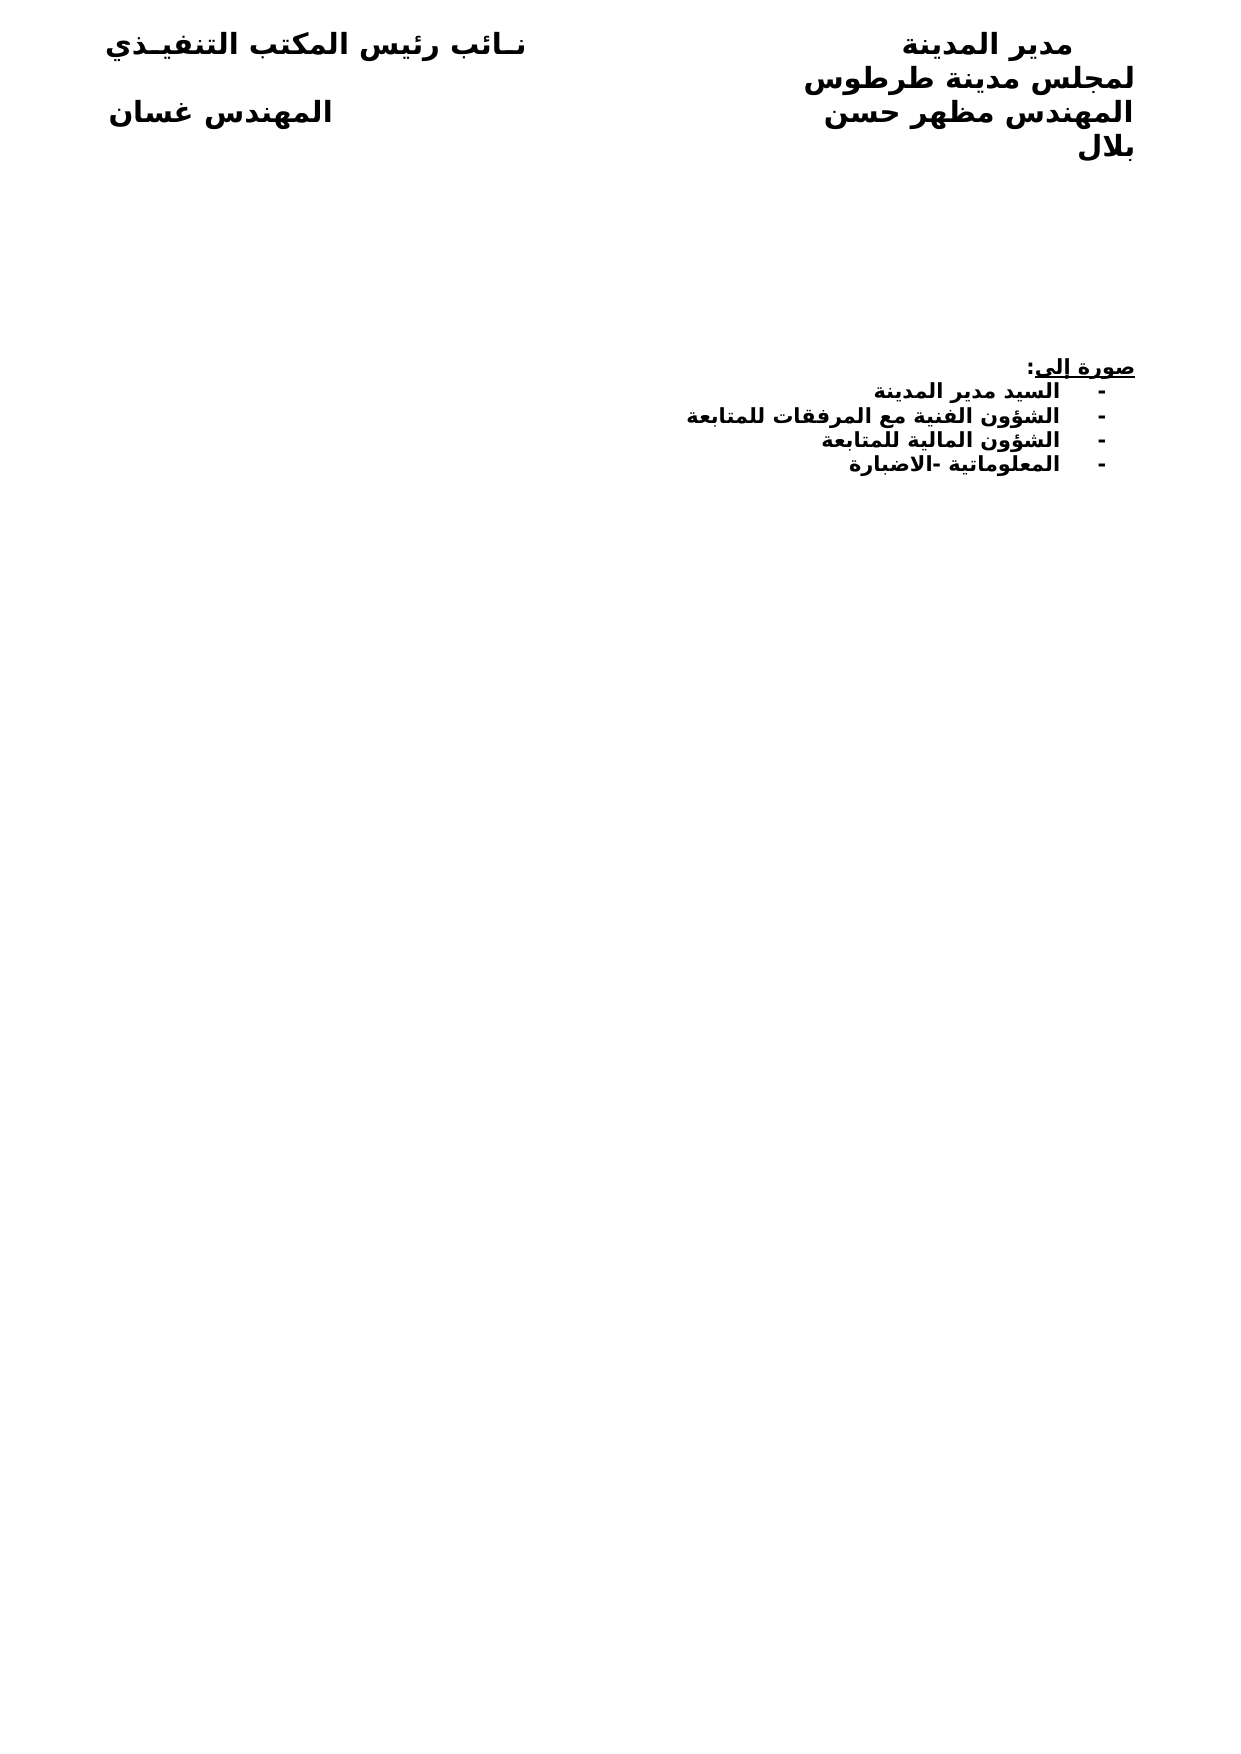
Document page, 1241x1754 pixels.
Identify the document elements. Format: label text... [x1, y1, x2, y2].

text المهندس مظهر حسن المهندس غسان بلال [105, 95, 1135, 163]
list السيد مدير المدينة [105, 379, 1098, 404]
text صورة إلى: [105, 355, 1135, 379]
text مدير المدينة نائب رئيس المكتب التنفيذي لمجلس مدينة طرطوس [105, 27, 1135, 95]
list المعلوماتية -الاضبارة [105, 452, 1098, 477]
list الشؤون الفنية مع المرفقات للمتابعة [105, 404, 1098, 428]
list الشؤون المالية للمتابعة [105, 428, 1098, 452]
